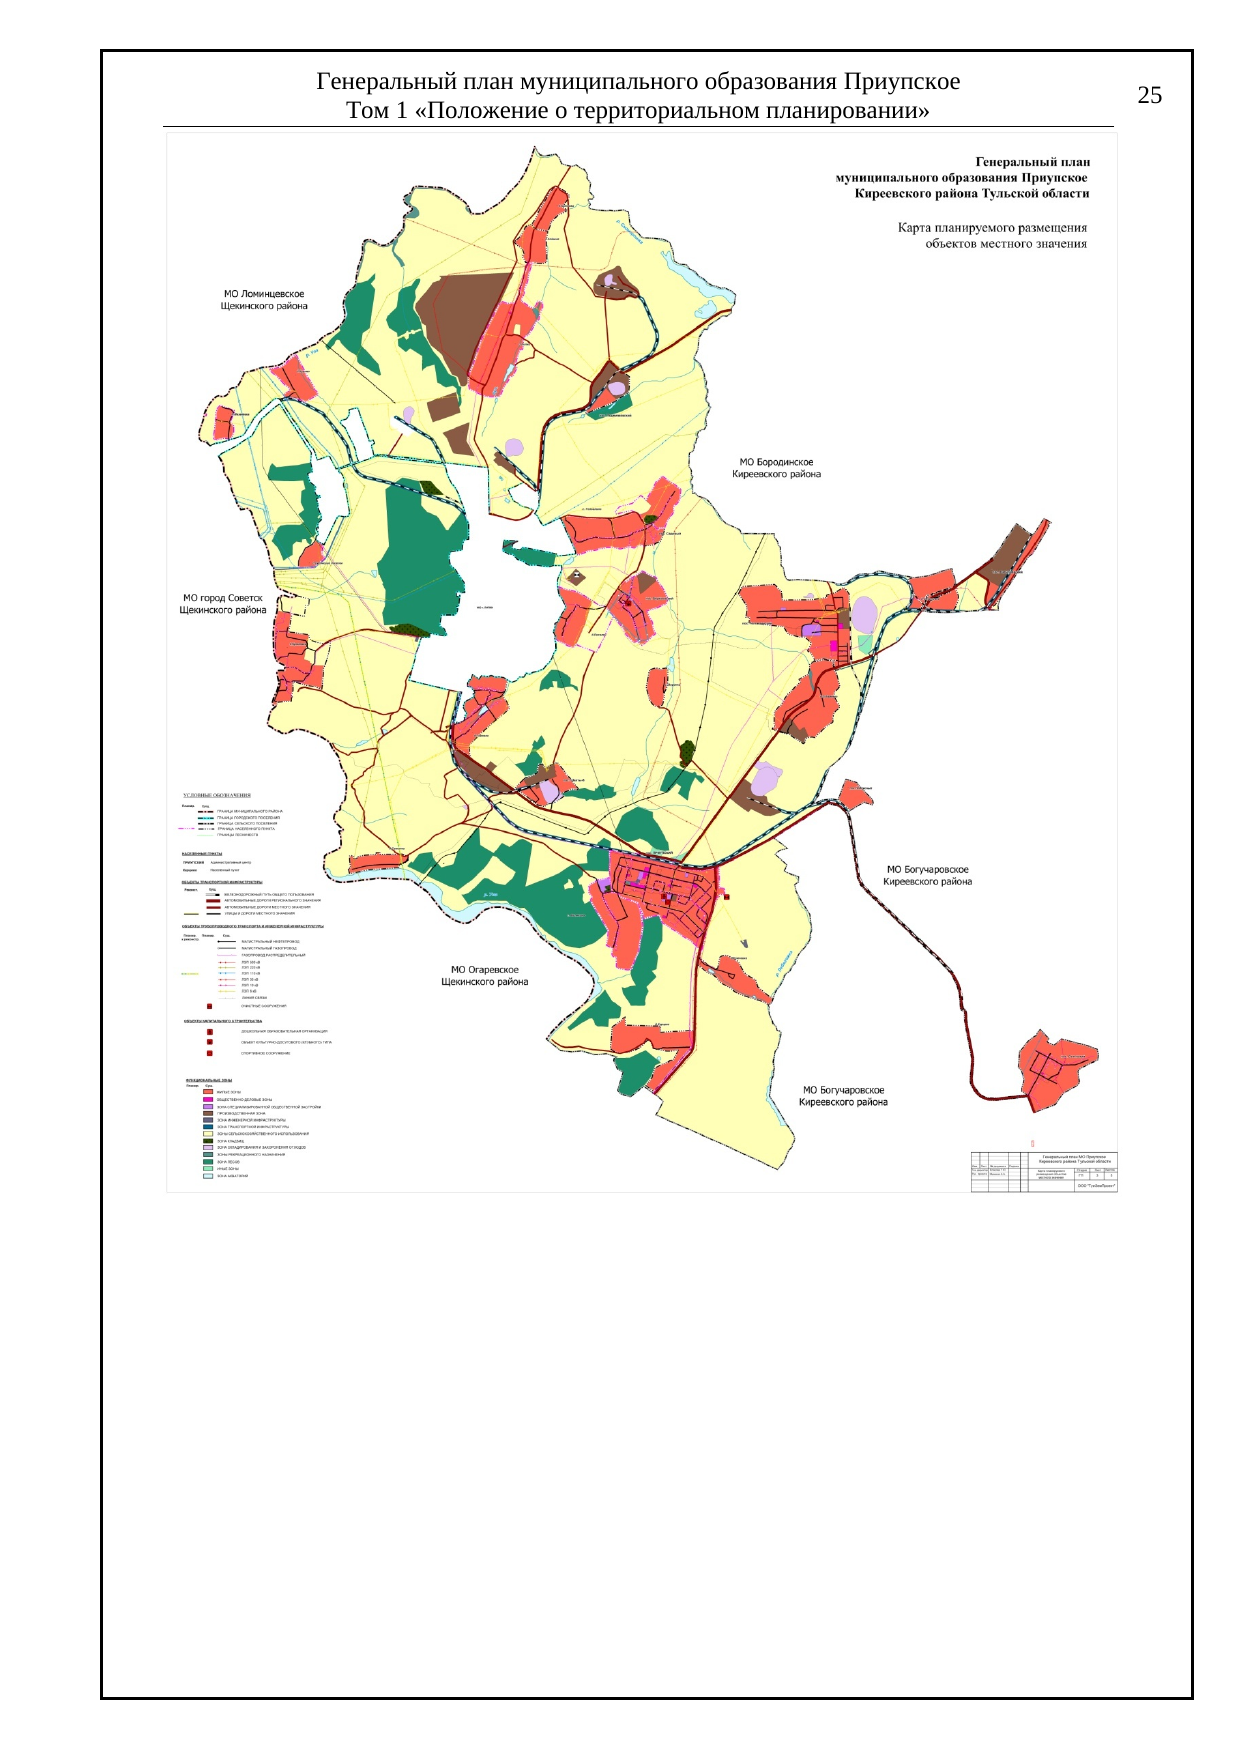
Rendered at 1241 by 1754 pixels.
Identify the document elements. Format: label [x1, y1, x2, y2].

picture [162, 126, 1152, 1235]
